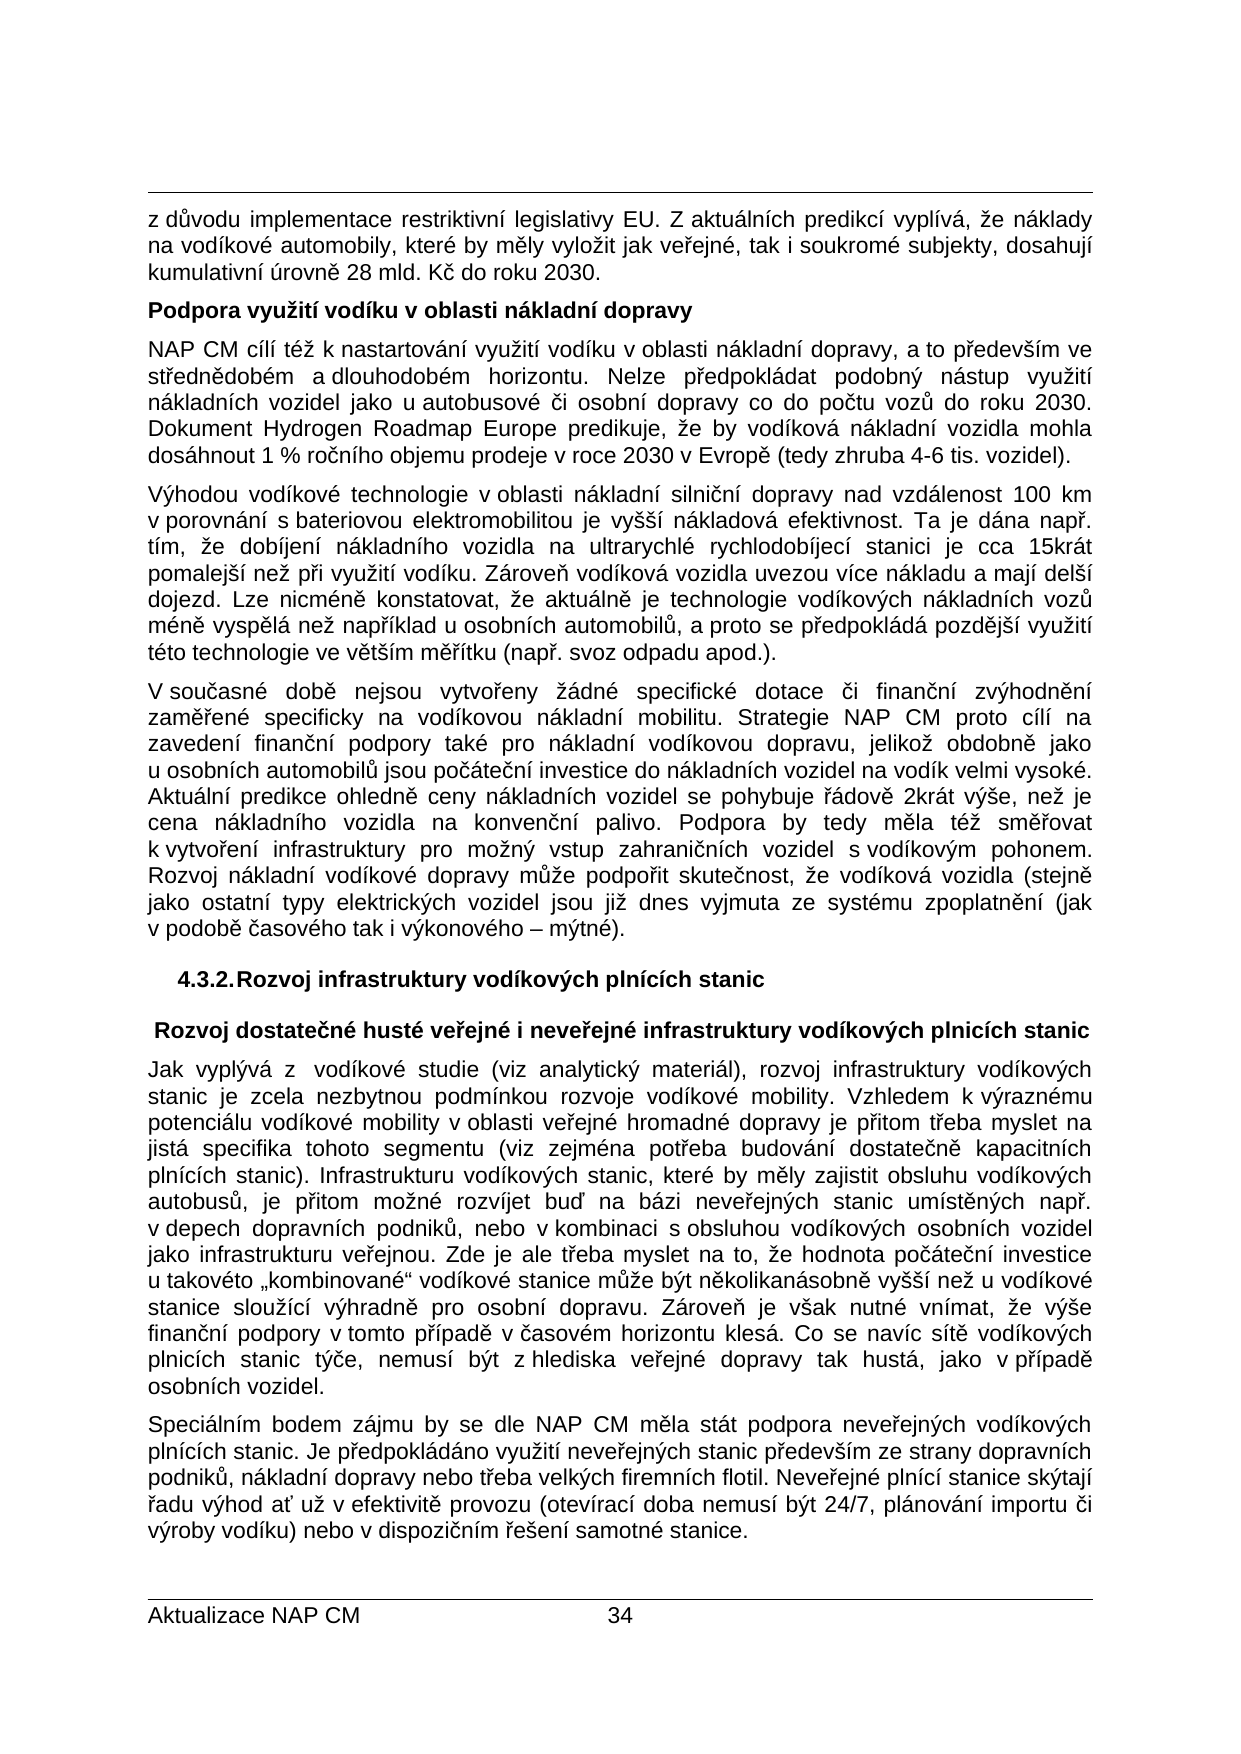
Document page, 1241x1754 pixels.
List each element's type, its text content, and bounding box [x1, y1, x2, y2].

text NAP CM cílí též k nastartování využití vodíku v oblasti nákladní dopravy, a to především ve střednědobém a dlouhodobém horizontu. Nelze předpokládat podobný nástup využití nákladních vozidel jako u autobusové či osobní dopravy co do počtu vozů do roku 2030. Dokument Hydrogen Roadmap Europe predikuje, že by vodíková nákladní vozidla mohla dosáhnout 1 % ročního objemu prodeje v roce 2030 v Evropě (tedy zhruba 4-6 tis. vozidel). [148, 336, 1093, 468]
text Výhodou vodíkové technologie v oblasti nákladní silniční dopravy nad vzdálenost 100 km v porovnání s bateriovou elektromobilitou je vyšší nákladová efektivnost. Ta je dána např. tím, že dobíjení nákladního vozidla na ultrarychlé rychlodobíjecí stanici je cca 15krát pomalejší než při využití vodíku. Zároveň vodíková vozidla uvezou více nákladu a mají delší dojezd. Lze nicméně konstatovat, že aktuálně je technologie vodíkových nákladních vozů méně vyspělá než například u osobních automobilů, a proto se předpokládá pozdější využití této technologie ve větším měřítku (např. svoz odpadu apod.). [148, 481, 1093, 665]
text Rozvoj dostatečné husté veřejné i neveřejné infrastruktury vodíkových plnicích stanic [148, 1017, 1093, 1044]
text Speciálním bodem zájmu by se dle NAP CM měla stát podpora neveřejných vodíkových plnících stanic. Je předpokládáno využití neveřejných stanic především ze strany dopravních podniků, nákladní dopravy nebo třeba velkých firemních flotil. Neveřejné plnící stanice skýtají řadu výhod ať už v efektivitě provozu (otevírací doba nemusí být 24/7, plánování importu či výroby vodíku) nebo v dispozičním řešení samotné stanice. [148, 1411, 1093, 1543]
text Podpora využití vodíku v oblasti nákladní dopravy [148, 297, 1093, 324]
text Jak vyplývá z vodíkové studie (viz analytický materiál), rozvoj infrastruktury vodíkových stanic je zcela nezbytnou podmínkou rozvoje vodíkové mobility. Vzhledem k výraznému potenciálu vodíkové mobility v oblasti veřejné hromadné dopravy je přitom třeba myslet na jistá specifika tohoto segmentu (viz zejména potřeba budování dostatečně kapacitních plnících stanic). Infrastrukturu vodíkových stanic, které by měly zajistit obsluhu vodíkových autobusů, je přitom možné rozvíjet buď na bázi neveřejných stanic umístěných např. v depech dopravních podniků, nebo v kombinaci s obsluhou vodíkových osobních vozidel jako infrastrukturu veřejnou. Zde je ale třeba myslet na to, že hodnota počáteční investice u takovéto „kombinované“ vodíkové stanice může být několikanásobně vyšší než u vodíkové stanice sloužící výhradně pro osobní dopravu. Zároveň je však nutné vnímat, že výše finanční podpory v tomto případě v časovém horizontu klesá. Co se navíc sítě vodíkových plnicích stanic týče, nemusí být z hlediska veřejné dopravy tak hustá, jako v případě osobních vozidel. [148, 1056, 1093, 1399]
text V současné době nejsou vytvořeny žádné specifické dotace či finanční zvýhodnění zaměřené specificky na vodíkovou nákladní mobilitu. Strategie NAP CM proto cílí na zavedení finanční podpory také pro nákladní vodíkovou dopravu, jelikož obdobně jako u osobních automobilů jsou počáteční investice do nákladních vozidel na vodík velmi vysoké. Aktuální predikce ohledně ceny nákladních vozidel se pohybuje řádově 2krát výše, než je cena nákladního vozidla na konvenční palivo. Podpora by tedy měla též směřovat k vytvoření infrastruktury pro možný vstup zahraničních vozidel s vodíkovým pohonem. Rozvoj nákladní vodíkové dopravy může podpořit skutečnost, že vodíková vozidla (stejně jako ostatní typy elektrických vozidel jsou již dnes vyjmuta ze systému zpoplatnění (jak v podobě časového tak i výkonového – mýtné). [148, 678, 1093, 941]
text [148, 206, 1093, 285]
subtitle Rozvoj infrastruktury vodíkových plnících stanic [177, 966, 1093, 992]
